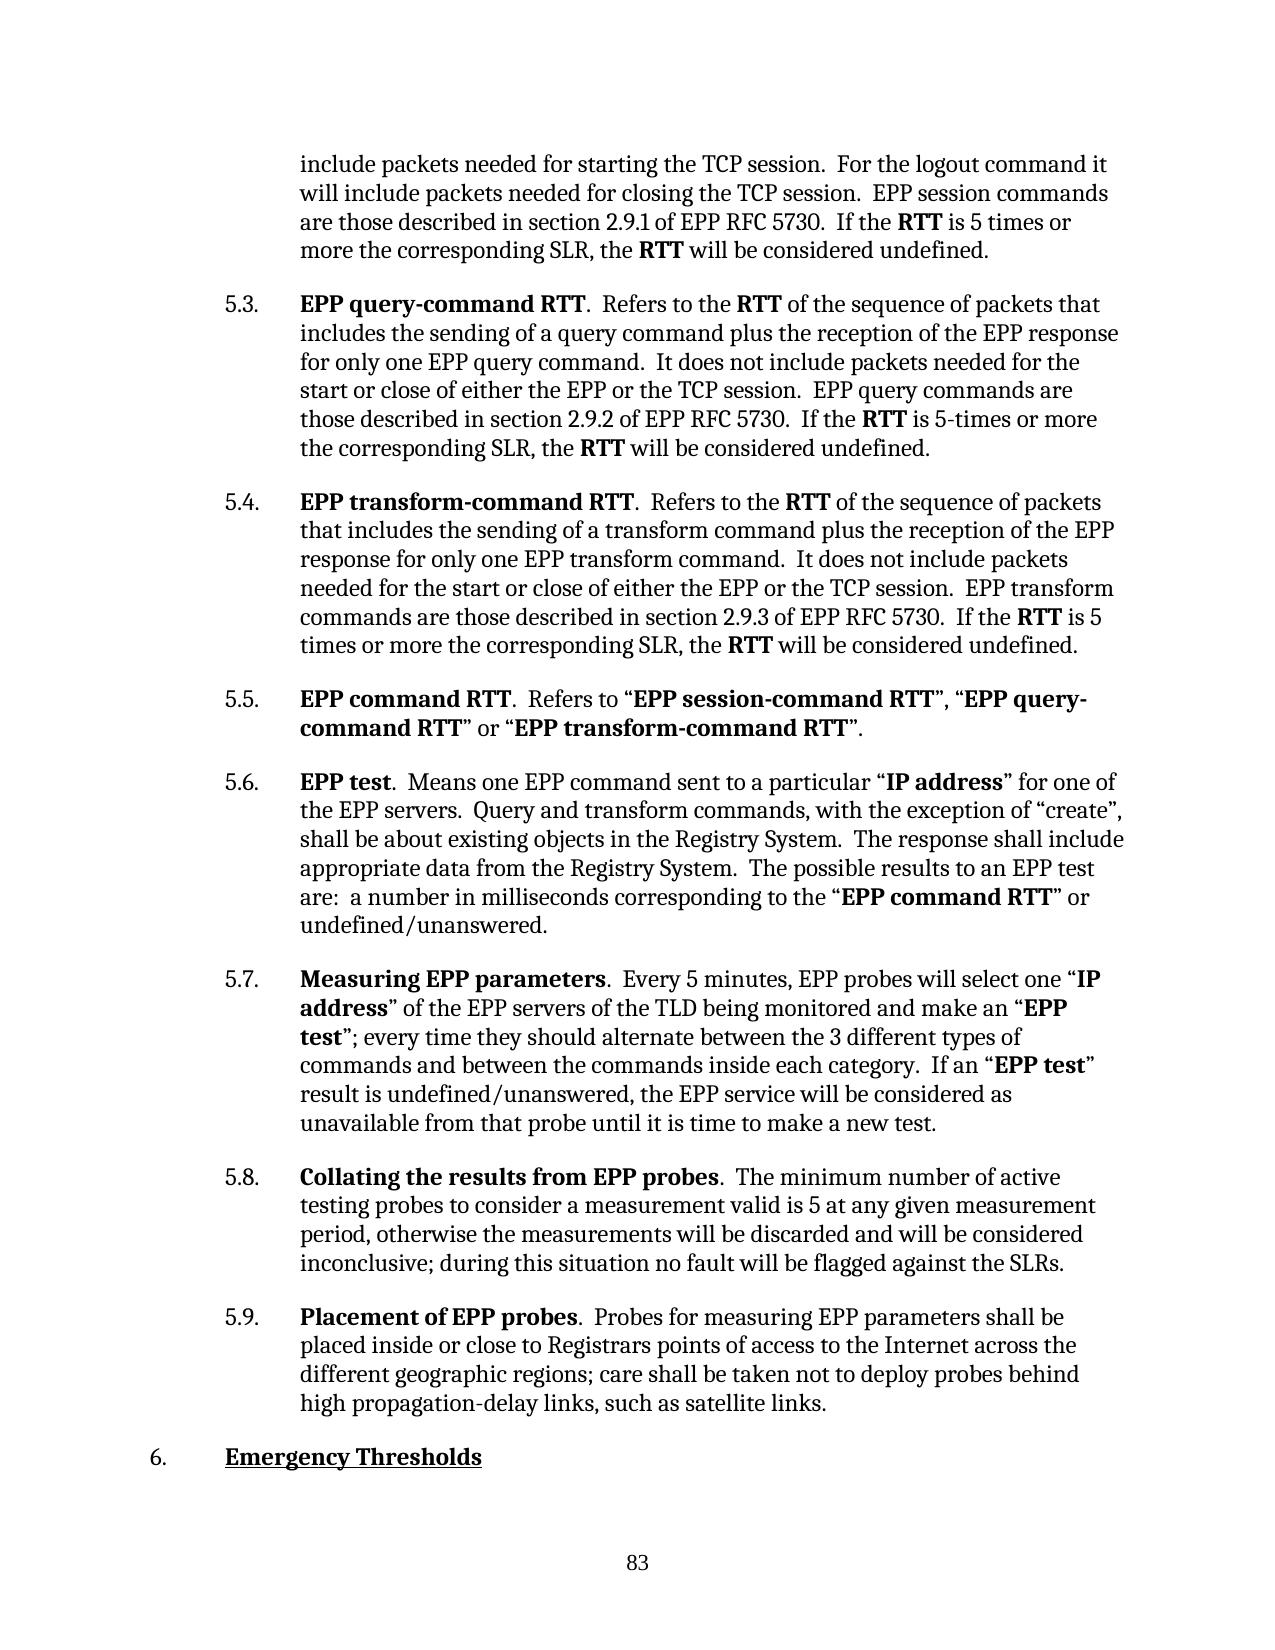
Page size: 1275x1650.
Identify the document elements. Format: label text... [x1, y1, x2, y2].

text Measuring EPP parameters. Every 5 minutes, EPP probes will select one “IP address” of the EPP servers of the TLD being monitored and make an “EPP test”; every time they should alternate between the 3 different types of commands and between the commands inside each category. If an “EPP test” result is undefined/unanswered, the EPP service will be considered as unavailable from that probe until it is time to make a new test. [225, 965, 1125, 1137]
text EPP query-command RTT. Refers to the RTT of the sequence of packets that includes the sending of a query command plus the reception of the EPP response for only one EPP query command. It does not include packets needed for the start or close of either the EPP or the TCP session. EPP query commands are those described in section 2.9.2 of EPP RFC 5730. If the RTT is 5-times or more the corresponding SLR, the RTT will be considered undefined. [225, 290, 1125, 462]
text EPP transform-command RTT. Refers to the RTT of the sequence of packets that includes the sending of a transform command plus the reception of the EPP response for only one EPP transform command. It does not include packets needed for the start or close of either the EPP or the TCP session. EPP transform commands are those described in section 2.9.3 of EPP RFC 5730. If the RTT is 5 times or more the corresponding SLR, the RTT will be considered undefined. [225, 487, 1125, 660]
text Placement of EPP probes. Probes for measuring EPP parameters shall be placed inside or close to Registrars points of access to the Internet across the different geographic regions; care shall be taken not to deploy probes behind high propagation-delay links, such as satellite links. [225, 1302, 1125, 1417]
text EPP command RTT. Refers to “EPP session-command RTT”, “EPP query-command RTT” or “EPP transform-command RTT”. [225, 685, 1125, 742]
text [225, 150, 1125, 265]
text Emergency Thresholds [150, 1442, 1125, 1471]
text Collating the results from EPP probes. The minimum number of active testing probes to consider a measurement valid is 5 at any given measurement period, otherwise the measurements will be discarded and will be considered inconclusive; during this situation no fault will be flagged against the SLRs. [225, 1162, 1125, 1277]
text EPP test. Means one EPP command sent to a particular “IP address” for one of the EPP servers. Query and transform commands, with the exception of “create”, shall be about existing objects in the Registry System. The response shall include appropriate data from the Registry System. The possible results to an EPP test are: a number in milliseconds corresponding to the “EPP command RTT” or undefined/unanswered. [225, 767, 1125, 940]
